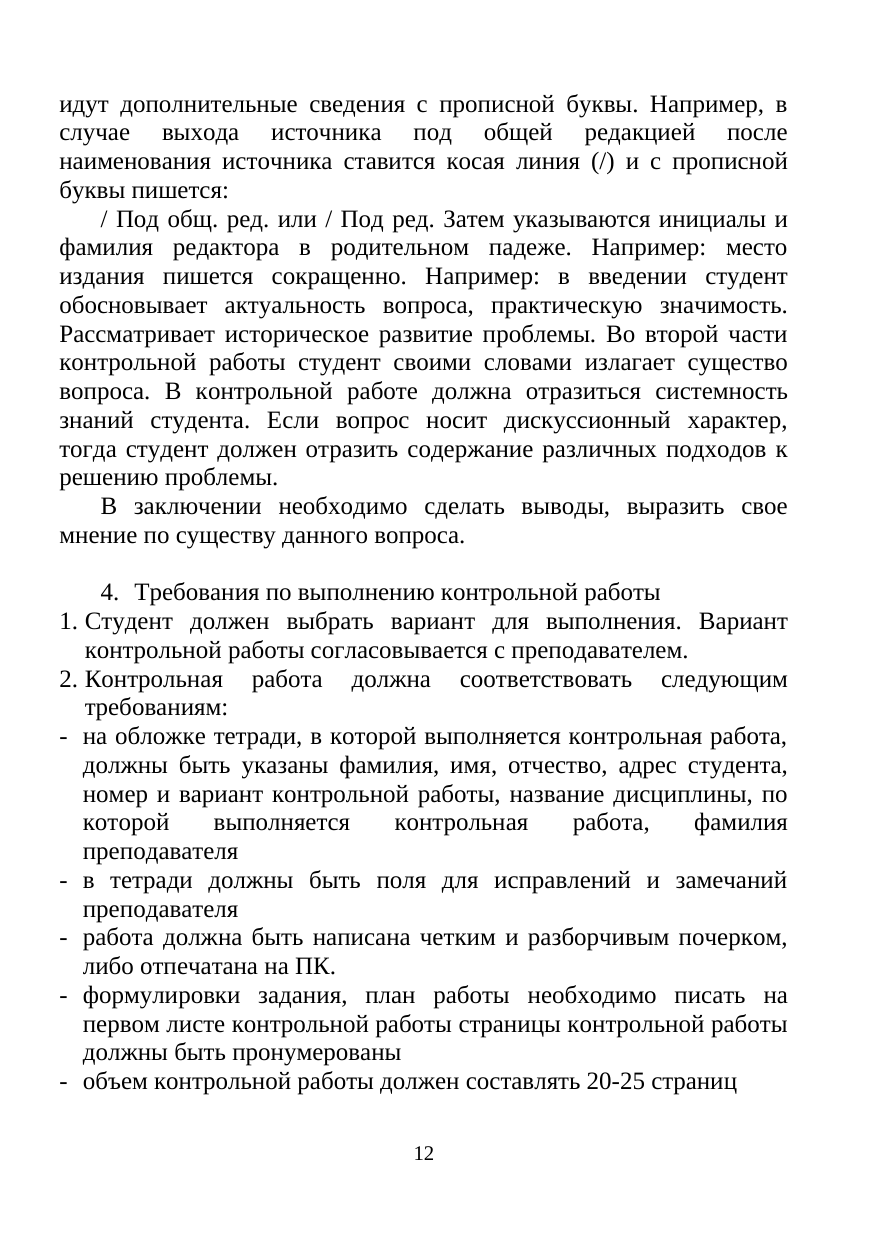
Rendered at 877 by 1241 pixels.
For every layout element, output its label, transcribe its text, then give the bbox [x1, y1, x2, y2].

text В заключении необходимо сделать выводы, выразить свое мнение по существу данного вопроса. [59, 491, 788, 549]
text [59, 89, 788, 204]
list работа должна быть написана четким и разборчивым почерком, либо отпечатана на ПК. [59, 922, 788, 980]
list Студент должен выбрать вариант для выполнения. Вариант контрольной работы согласовывается с преподавателем. [59, 606, 788, 664]
list формулировки задания, план работы необходимо писать на первом листе контрольной работы страницы контрольной работы должны быть пронумерованы [59, 980, 788, 1066]
list в тетради должны быть поля для исправлений и замечаний преподавателя [59, 865, 788, 922]
list объем контрольной работы должен составлять 20-25 страниц [59, 1066, 788, 1095]
list Контрольная работа должна соответствовать следующим требованиям: [59, 664, 788, 721]
text / Под общ. ред. или / Под ред. Затем указываются инициалы и фамилия редактора в родительном падеже. Например: место издания пишется сокращенно. Например: в введении студент обосновывает актуальность вопроса, практическую значимость. Рассматривает историческое развитие проблемы. Во второй части контрольной работы студент своими словами излагает существо вопроса. В контрольной работе должна отразиться системность знаний студента. Если вопрос носит дискуссионный характер, тогда студент должен отразить содержание различных подходов к решению проблемы. [59, 204, 788, 491]
list Требования по выполнению контрольной работы [59, 577, 788, 606]
list на обложке тетради, в которой выполняется контрольная работа, должны быть указаны фамилия, имя, отчество, адрес студента, номер и вариант контрольной работы, название дисциплины, по которой выполняется контрольная работа, фамилия преподавателя [59, 721, 788, 865]
